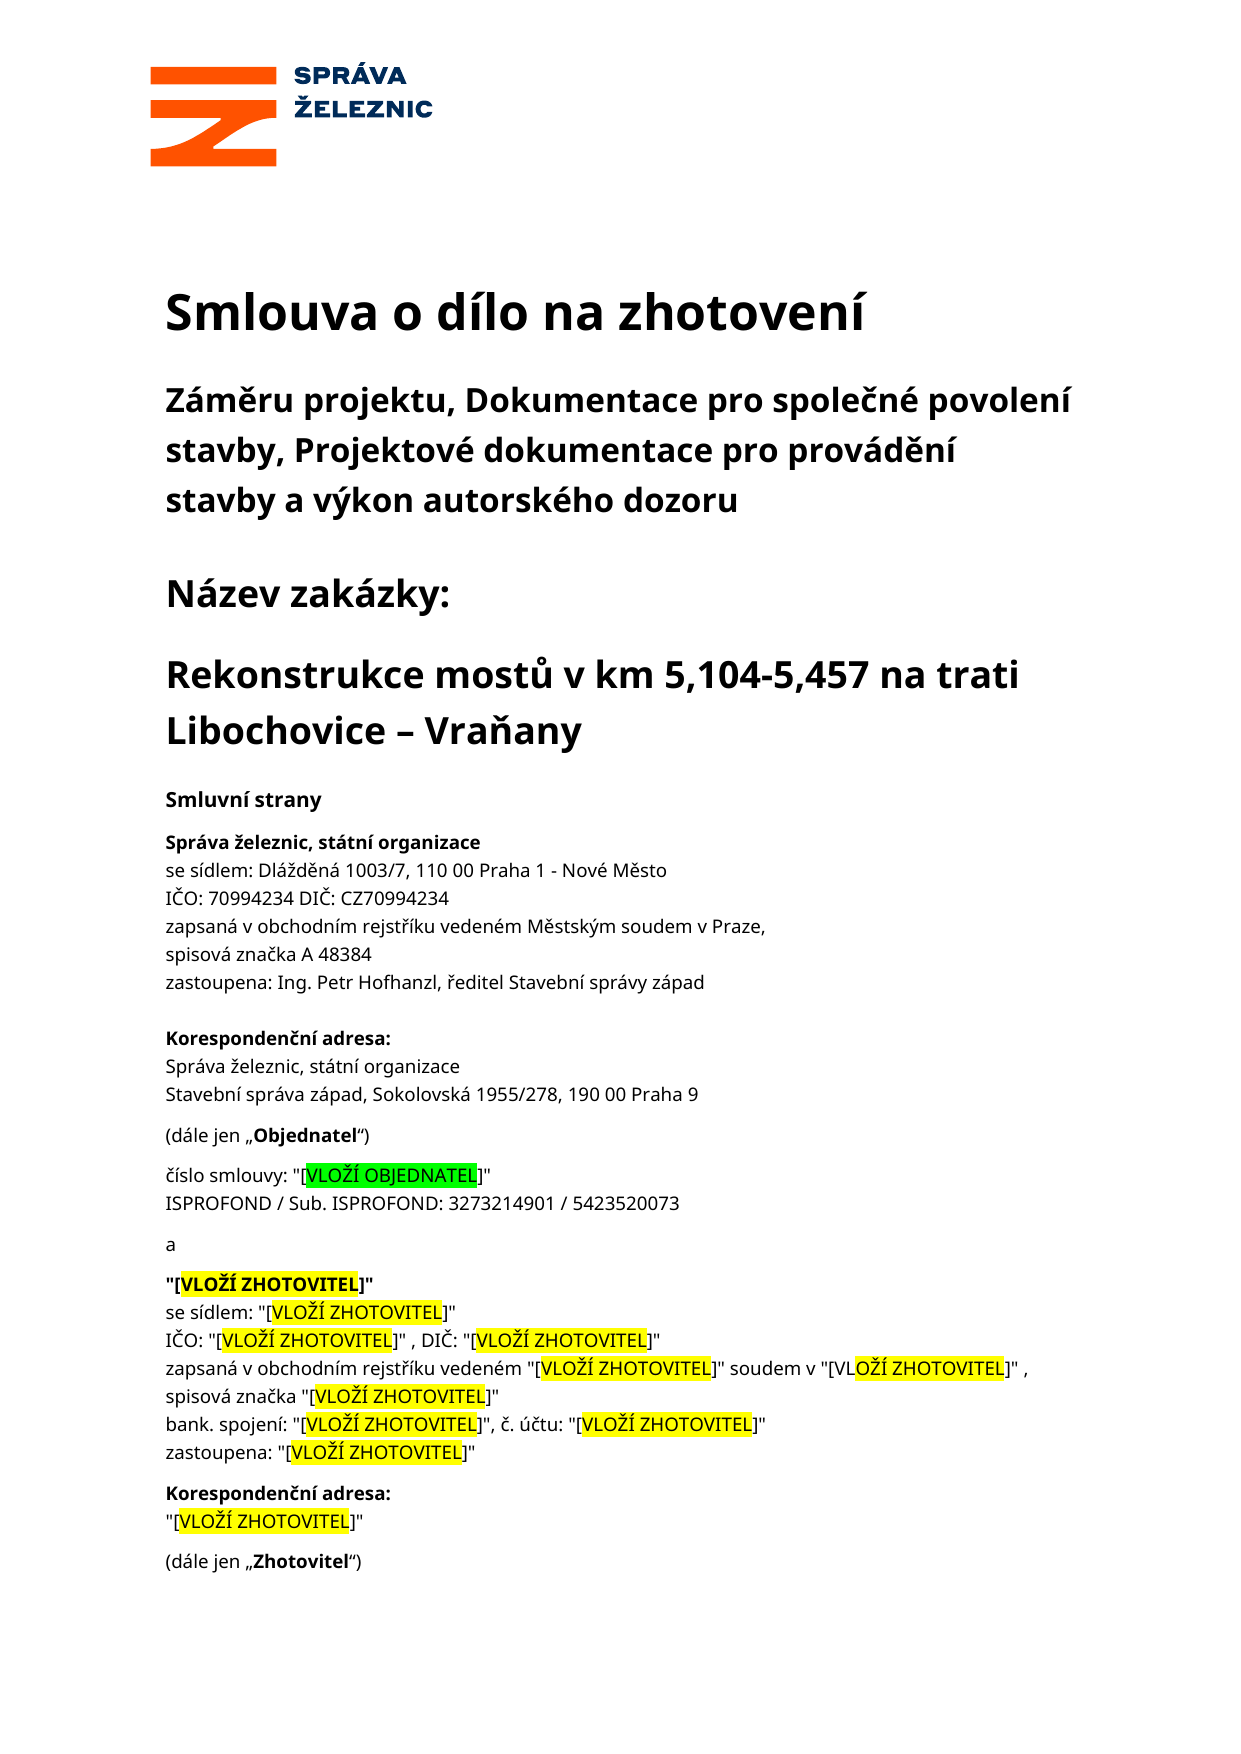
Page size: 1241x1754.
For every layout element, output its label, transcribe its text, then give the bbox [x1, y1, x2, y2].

text a [165, 1231, 1075, 1256]
text Korespondenční adresa: [165, 1025, 1075, 1051]
text IČO: "[VLOŽÍ ZHOTOVITEL]" , DIČ: "[VLOŽÍ ZHOTOVITEL]" [165, 1327, 1075, 1353]
text číslo smlouvy: "[VLOŽÍ OBJEDNATEL]" [165, 1162, 1075, 1188]
text Název zakázky: [165, 567, 1075, 618]
text (dále jen „Objednatel“) [165, 1122, 1075, 1147]
text se sídlem: Dlážděná 1003/7, 110 00 Praha 1 - Nové Město [165, 857, 1075, 883]
text zapsaná v obchodním rejstříku vedeném "[VLOŽÍ ZHOTOVITEL]" soudem v "[VLOŽÍ ZHOTOVITEL]" , [165, 1356, 541, 1381]
text Smlouva o dílo na zhotovení [165, 277, 1075, 345]
text Správa železnic, státní organizace [165, 829, 1075, 855]
text ISPROFOND / Sub. ISPROFOND: 3273214901 / 5423520073 [165, 1190, 1075, 1216]
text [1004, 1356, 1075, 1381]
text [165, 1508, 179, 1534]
text "[VLOŽÍ ZHOTOVITEL]" [349, 1508, 1075, 1534]
text spisová značka "[VLOŽÍ ZHOTOVITEL]" [165, 1383, 1075, 1409]
text Korespondenční adresa: [165, 1480, 1075, 1506]
text se sídlem: "[VLOŽÍ ZHOTOVITEL]" [165, 1299, 1075, 1325]
text Záměru projektu, Dokumentace pro společné povolení stavby, Projektové dokumentace pro provádění stavby a výkon autorského dozoru [165, 377, 1075, 522]
text IČO: 70994234 DIČ: CZ70994234 [165, 885, 1075, 911]
text Správa železnic, státní organizace [165, 1053, 1075, 1079]
text bank. spojení: "[VLOŽÍ ZHOTOVITEL]", č. účtu: "[VLOŽÍ ZHOTOVITEL]" [752, 1412, 1075, 1437]
text Stavební správa západ, Sokolovská 1955/278, 190 00 Praha 9 [165, 1081, 1075, 1107]
text "[VLOŽÍ ZHOTOVITEL]" [358, 1271, 1075, 1297]
text zastoupena: Ing. Petr Hofhanzl, ředitel Stavební správy západ [165, 969, 1075, 995]
text (dále jen „Zhotovitel“) [165, 1549, 1075, 1574]
text zastoupena: "[VLOŽÍ ZHOTOVITEL]" [165, 1439, 1075, 1465]
text spisová značka A 48384 [165, 941, 1075, 967]
text zapsaná v obchodním rejstříku vedeném Městským soudem v Praze, [165, 913, 1075, 939]
text Smluvní strany [165, 785, 1075, 814]
